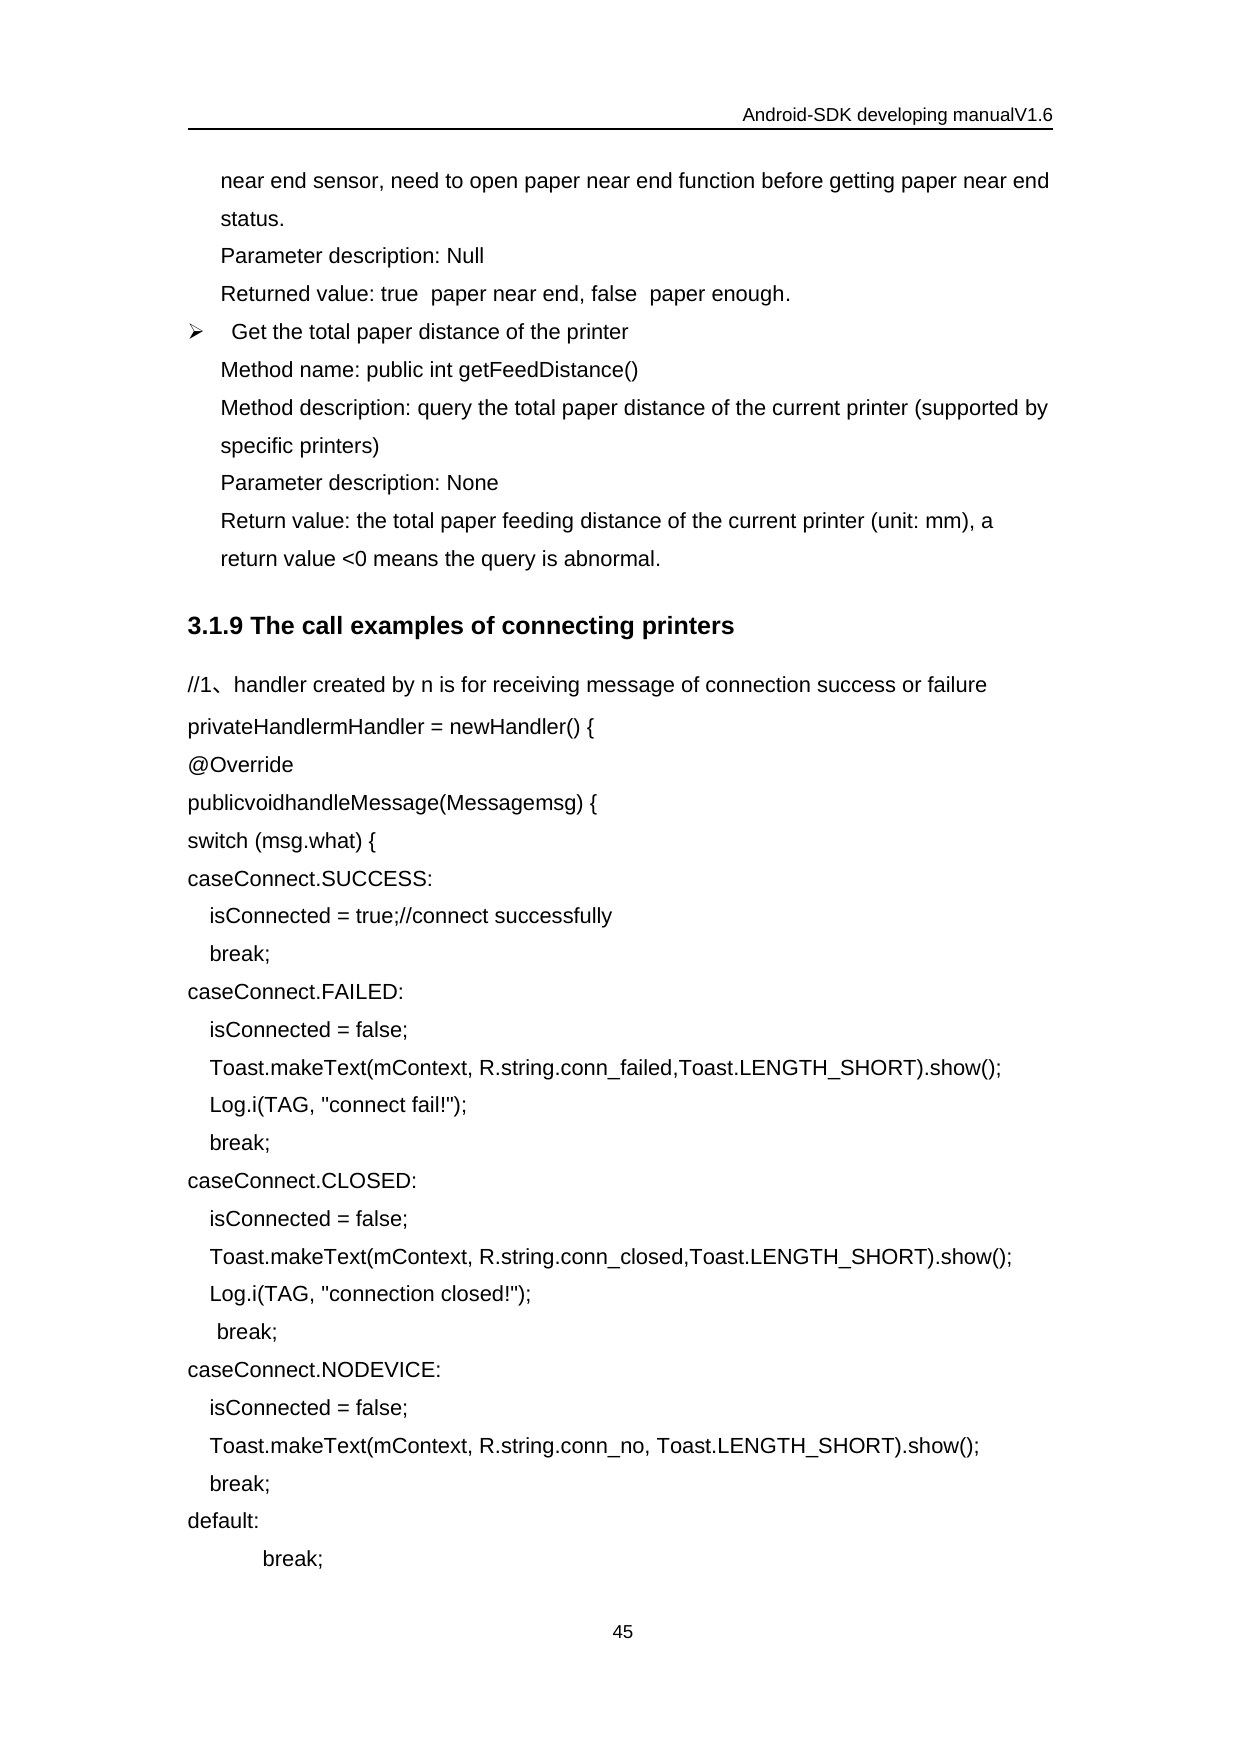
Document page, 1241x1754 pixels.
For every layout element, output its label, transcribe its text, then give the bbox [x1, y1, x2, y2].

text isConnected = false; [209, 1017, 1053, 1042]
text Returned value: true paper near end, false paper enough. [220, 281, 1053, 306]
text Method description: query the total paper distance of the current printer (supported by specific printers) [220, 395, 1053, 458]
text caseConnect.FAILED: [187, 979, 1053, 1004]
text break; [209, 1130, 1053, 1155]
text isConnected = false; [209, 1206, 1053, 1231]
text privateHandlermHandler = newHandler() { [187, 714, 1053, 739]
text caseConnect.SUCCESS: [187, 865, 1053, 891]
list Get the total paper distance of the printer [187, 319, 1053, 344]
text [220, 168, 1053, 231]
text Toast.makeText(mContext, R.string.conn_failed,Toast.LENGTH_SHORT).show(); [209, 1054, 1053, 1080]
text //1、handler created by n is for receiving message of connection success or failure [187, 667, 1053, 698]
text caseConnect.CLOSED: [187, 1168, 1053, 1193]
text break; [187, 1319, 1053, 1344]
text isConnected = true;//connect successfully [209, 903, 1053, 928]
text caseConnect.NODEVICE: [187, 1357, 1053, 1382]
text isConnected = false; [209, 1395, 1053, 1420]
text Parameter description: None [220, 470, 1053, 496]
text Log.i(TAG, "connection closed!"); [209, 1281, 1053, 1307]
text switch (msg.what) { [187, 828, 1053, 853]
text Toast.makeText(mContext, R.string.conn_closed,Toast.LENGTH_SHORT).show(); [209, 1243, 1053, 1269]
text Log.i(TAG, "connect fail!"); [209, 1092, 1053, 1117]
text Toast.makeText(mContext, R.string.conn_no, Toast.LENGTH_SHORT).show(); [209, 1433, 1053, 1458]
text break; [209, 941, 1053, 966]
text Method name: public int getFeedDistance() [220, 357, 1053, 382]
text publicvoidhandleMessage(Messagemsg) { [187, 790, 1053, 815]
text break; [209, 1470, 1053, 1496]
text default: [187, 1508, 1053, 1533]
text Return value: the total paper feeding distance of the current printer (unit: mm), a return value <0 means the query is abnormal. [220, 508, 1053, 571]
subtitle 3.1.9 The call examples of connecting printers [187, 611, 1053, 639]
text @Override [187, 752, 1053, 777]
text Parameter description: Null [220, 243, 1053, 269]
text break; [187, 1546, 1053, 1571]
